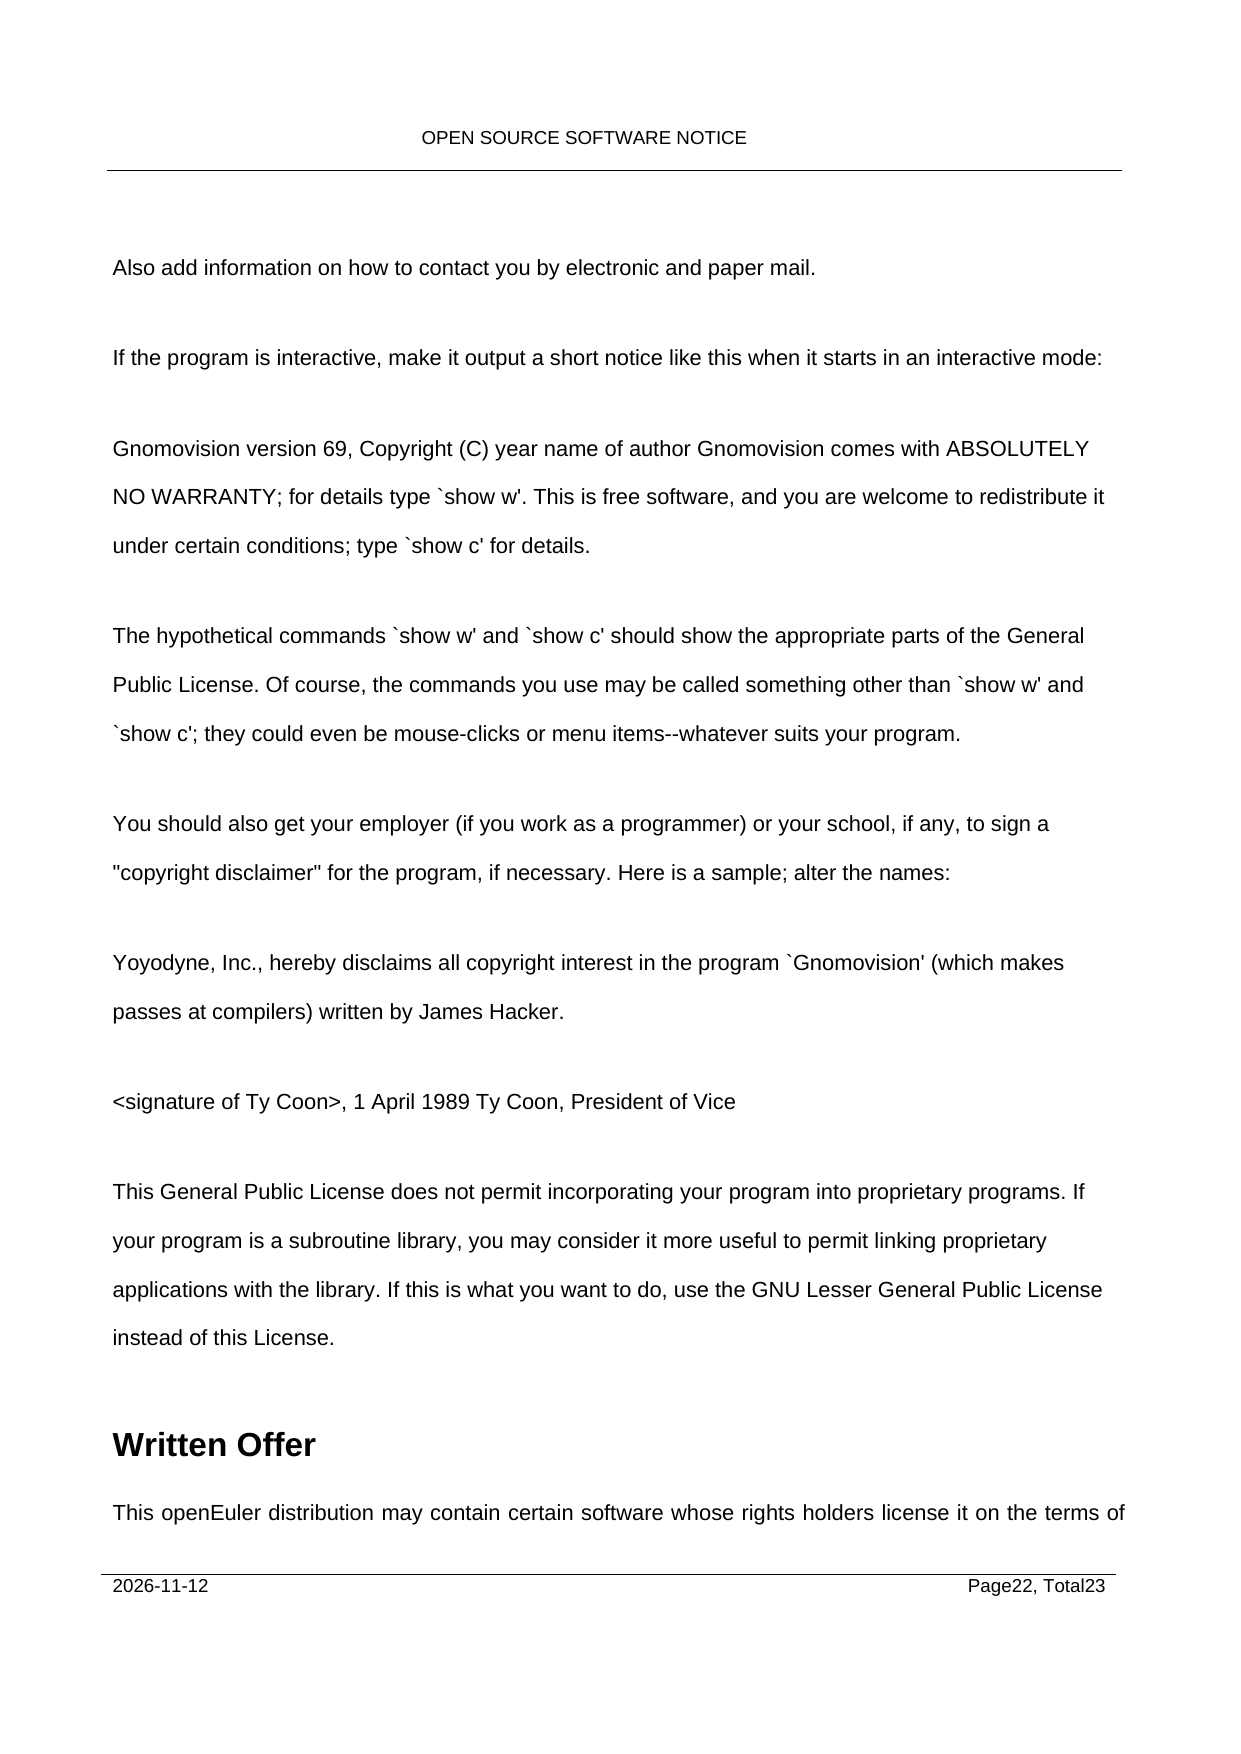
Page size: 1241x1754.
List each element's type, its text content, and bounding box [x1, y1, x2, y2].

text Yoyodyne, Inc., hereby disclaims all copyright interest in the program `Gnomovision' (which makes passes at compilers) written by James Hacker. [112, 946, 1128, 1027]
text <signature of Ty Coon>, 1 April 1989 Ty Coon, President of Vice [112, 1085, 1128, 1118]
text This General Public License does not permit incorporating your program into proprietary programs. If your program is a subroutine library, you may consider it more useful to permit linking proprietary applications with the library. If this is what you want to do, use the GNU Lesser General Public License instead of this License. [112, 1175, 1128, 1354]
text The hypothetical commands `show w' and `show c' should show the appropriate parts of the General Public License. Of course, the commands you use may be called something other than `show w' and `show c'; they could even be mouse-clicks or menu items--whatever suits your program. [112, 619, 1128, 749]
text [112, 1496, 1128, 1528]
text Gnomovision version 69, Copyright (C) year name of author Gnomovision comes with ABSOLUTELY NO WARRANTY; for details type `show w'. This is free software, and you are welcome to redistribute it under certain conditions; type `show c' for details. [112, 432, 1128, 562]
text If the program is interactive, make it output a short notice like this when it starts in an interactive mode: [112, 342, 1128, 374]
text Also add information on how to contact you by electronic and paper mail. [112, 251, 1128, 284]
text Written Offer [112, 1412, 1128, 1477]
text You should also get your employer (if you work as a programmer) or your school, if any, to sign a "copyright disclaimer" for the program, if necessary. Here is a sample; alter the names: [112, 807, 1128, 888]
